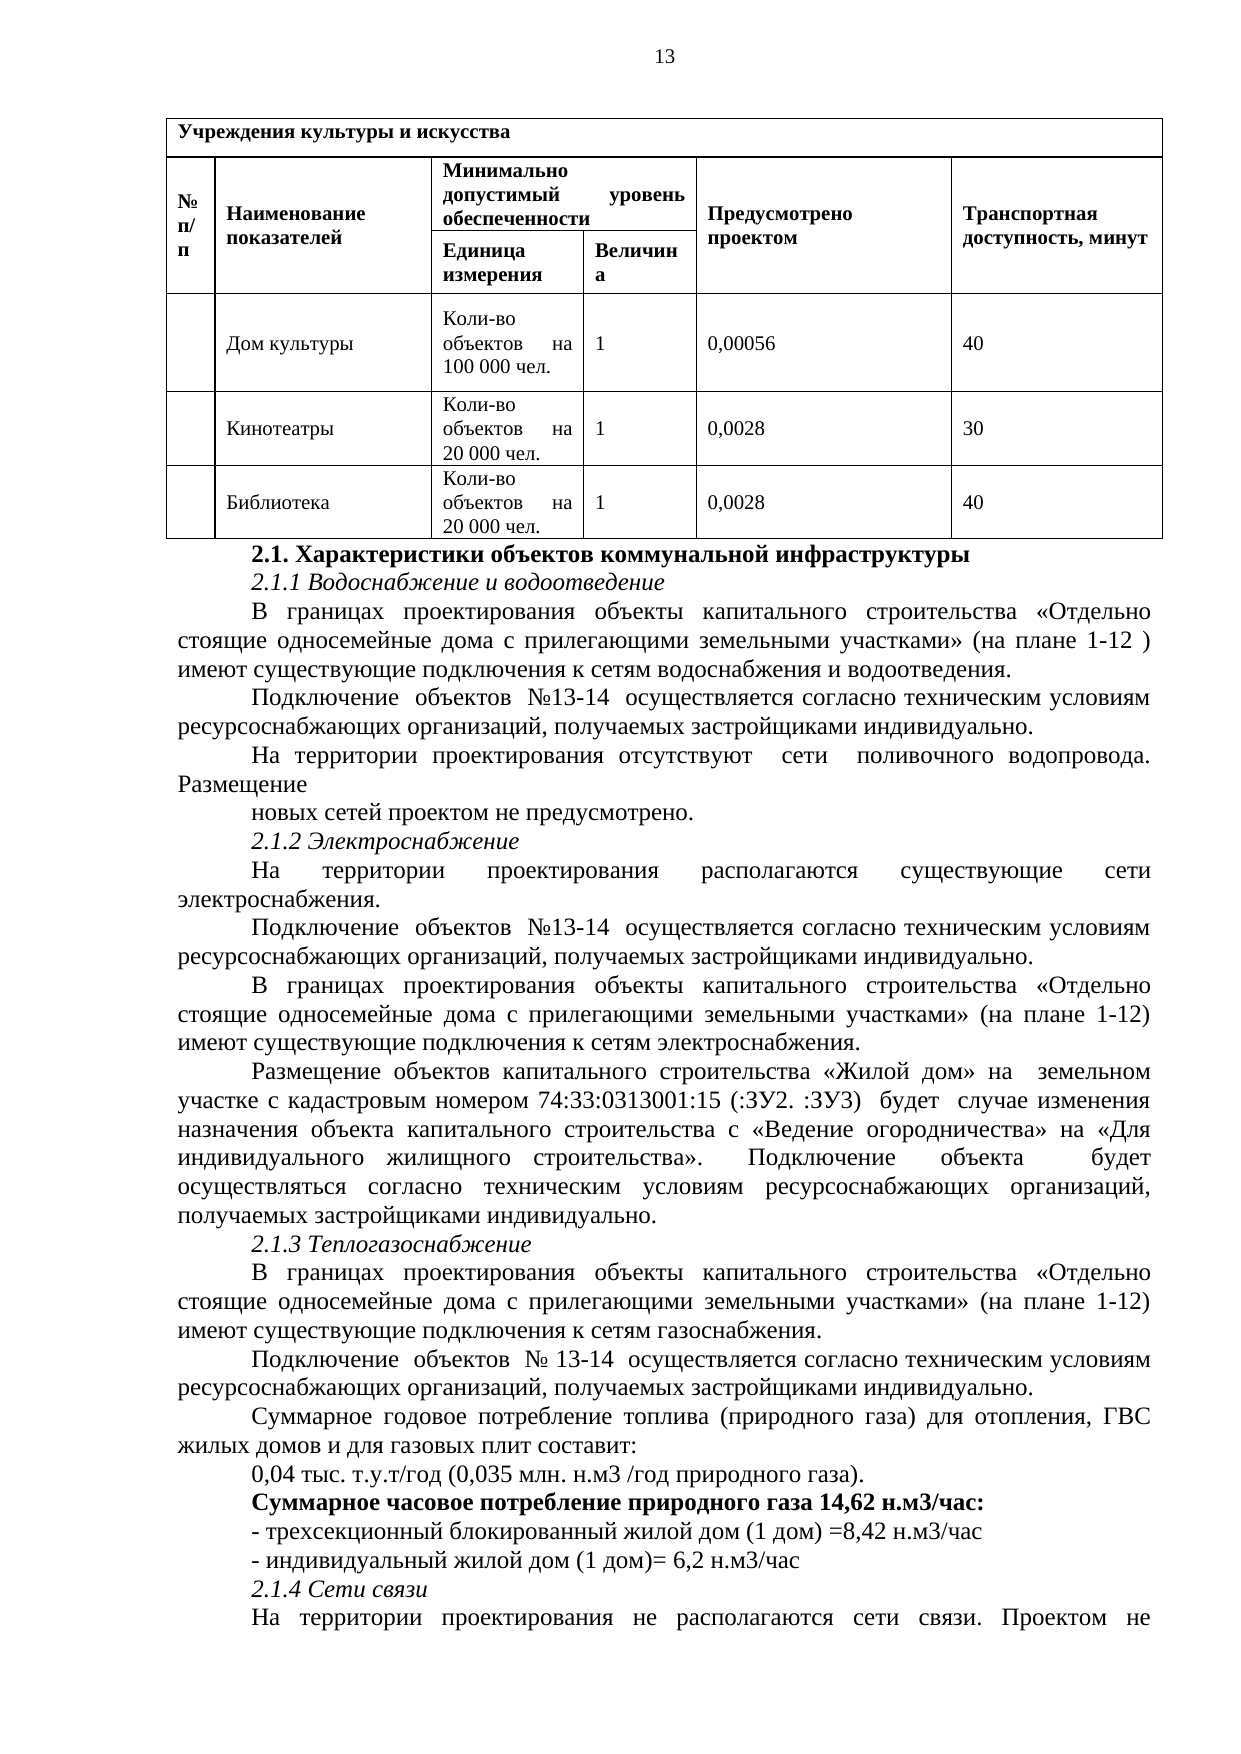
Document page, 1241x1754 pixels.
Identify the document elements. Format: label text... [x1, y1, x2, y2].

text 2.1.1 Водоснабжение и водоотведение [177, 567, 1152, 596]
text В границах проектирования объекты капитального строительства «Отдельно стоящие односемейные дома с прилегающими земельными участками» (на плане 1-12) имеют существующие подключения к сетям газоснабжения. [177, 1257, 1152, 1344]
table_cell Минимально допустимый уровень обеспеченности [432, 158, 696, 230]
text - индивидуальный жилой дом (1 дом)= 6,2 н.м3/час [177, 1545, 1152, 1574]
text 2.1.4 Сети связи [177, 1574, 1152, 1602]
table_cell Коли-во объектов на 20 000 чел. [432, 392, 583, 464]
text На территории проектирования располагаются существующие сети электроснабжения. [177, 855, 1152, 912]
table_cell 30 [952, 392, 1162, 464]
table_cell Коли-во объектов на 20 000 чел. [432, 466, 583, 538]
text Размещение объектов капитального строительства «Жилой дом» на земельном участке с кадастровым номером 74:33:0313001:15 (:ЗУ2. :ЗУ3) будет случае изменения назначения объекта капитального строительства с «Ведение огородничества» на «Для индивидуального жилищного строительства». Подключение объекта будет осуществляться согласно техническим условиям ресурсоснабжающих организаций, получаемых застройщиками индивидуально. [177, 1056, 1152, 1229]
text Суммарное часовое потребление природного газа 14,62 н.м3/час: [177, 1487, 1152, 1516]
table_cell 0,0028 [697, 466, 951, 538]
table_cell [167, 392, 214, 464]
table_cell Величина [584, 231, 696, 293]
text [177, 1602, 1152, 1631]
text 0,04 тыс. т.у.т/год (0,035 млн. н.м3 /год природного газа). [177, 1459, 1152, 1487]
table_cell Дом культуры [216, 294, 431, 391]
text 2.1.3 Теплогазоснабжение [177, 1229, 1152, 1257]
table_cell 1 [584, 294, 696, 391]
text В границах проектирования объекты капитального строительства «Отдельно стоящие односемейные дома с прилегающими земельными участками» (на плане 1-12 ) имеют существующие подключения к сетям водоснабжения и водоотведения. [177, 596, 1152, 682]
table_cell 1 [584, 466, 696, 538]
text Подключение объектов №13-14 осуществляется согласно техническим условиям ресурсоснабжающих организаций, получаемых застройщиками индивидуально. [177, 682, 1152, 740]
table_cell 0,0028 [697, 392, 951, 464]
text 2.1.2 Электроснабжение [177, 826, 1152, 855]
table_cell [167, 294, 214, 391]
text На территории проектирования отсутствуют сети поливочного водопровода. Размещение [177, 740, 1152, 797]
text Подключение объектов № 13-14 осуществляется согласно техническим условиям ресурсоснабжающих организаций, получаемых застройщиками индивидуально. [177, 1344, 1152, 1401]
text - трехсекционный блокированный жилой дом (1 дом) =8,42 н.м3/час [177, 1516, 1152, 1545]
text В границах проектирования объекты капитального строительства «Отдельно стоящие односемейные дома с прилегающими земельными участками» (на плане 1-12) имеют существующие подключения к сетям электроснабжения. [177, 970, 1152, 1056]
table_cell 0,00056 [697, 294, 951, 391]
table_cell Кинотеатры [216, 392, 431, 464]
table_cell Учреждения культуры и искусства [167, 119, 1162, 156]
text новых сетей проектом не предусмотрено. [177, 797, 1152, 826]
table_cell 1 [584, 392, 696, 464]
table_cell № п/п [167, 158, 214, 293]
text 2.1. Характеристики объектов коммунальной инфраструктуры [177, 539, 1152, 567]
table_cell Библиотека [216, 466, 431, 538]
text Подключение объектов №13-14 осуществляется согласно техническим условиям ресурсоснабжающих организаций, получаемых застройщиками индивидуально. [177, 912, 1152, 970]
text Суммарное годовое потребление топлива (природного газа) для отопления, ГВС жилых домов и для газовых плит составит: [177, 1401, 1152, 1459]
table_cell 40 [952, 294, 1162, 391]
table_cell Транспортная доступность, минут [952, 158, 1162, 293]
table_cell 40 [952, 466, 1162, 538]
table_cell [167, 466, 214, 538]
table_cell Предусмотрено проектом [697, 158, 951, 293]
table_cell Коли-во объектов на 100 000 чел. [432, 294, 583, 391]
table_cell Наименование показателей [216, 158, 431, 293]
table_cell Единица измерения [432, 231, 583, 293]
